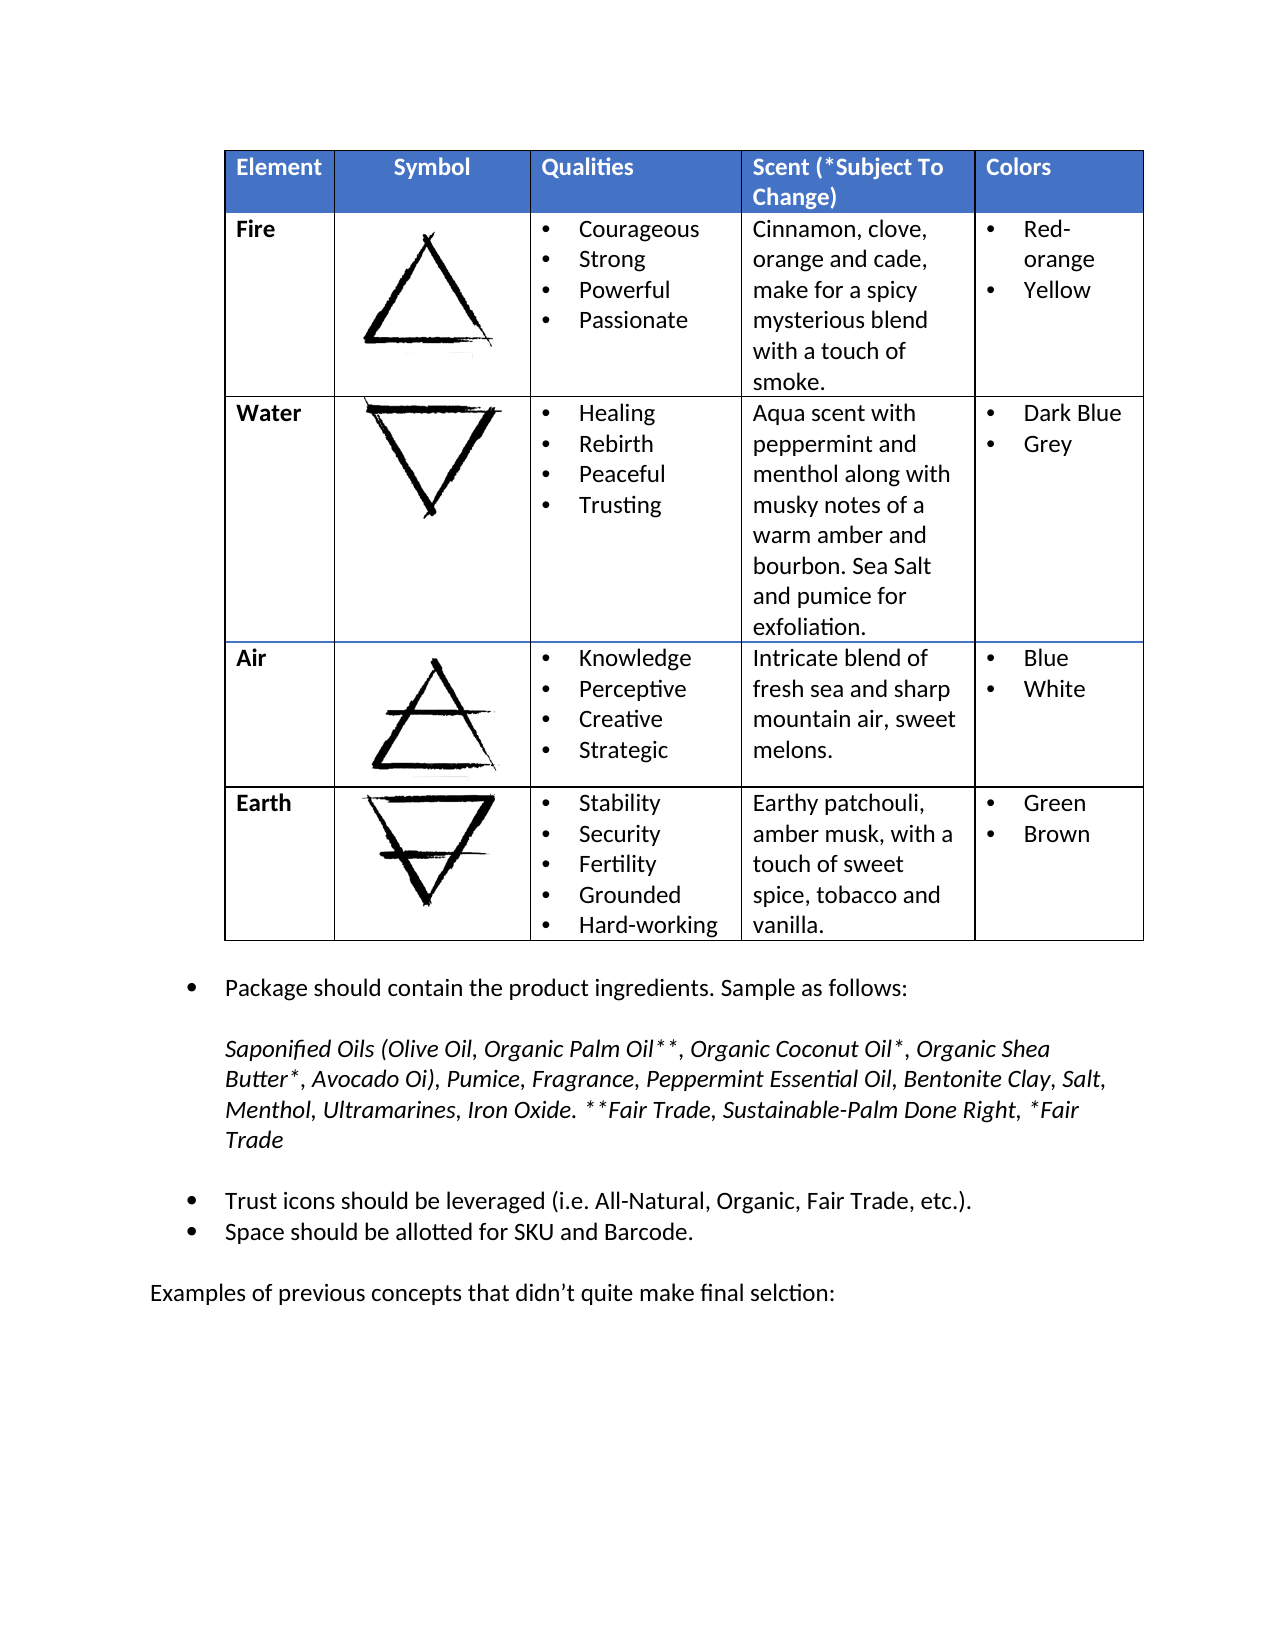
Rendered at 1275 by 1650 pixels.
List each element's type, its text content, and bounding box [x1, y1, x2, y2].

table_cell Air [226, 643, 334, 786]
table_cell Cinnamon, clove, orange and cade, make for a spicy mysterious blend with a touch of smoke. [742, 213, 974, 396]
table_cell [335, 788, 530, 940]
table_header Symbol [335, 151, 530, 212]
table_header Scent (*Subject To Change) [742, 151, 974, 212]
table_cell Aqua scent with peppermint and menthol along with musky notes of a warm amber and bourbon. Sea Salt and pumice for exfoliation. [742, 397, 974, 641]
table_cell Water [226, 397, 334, 641]
table_cell Earth [226, 788, 334, 940]
table_cell Dark Blue Grey [976, 397, 1143, 641]
table_cell Earthy patchouli, amber musk, with a touch of sweet spice, tobacco and vanilla. [742, 788, 974, 940]
table_header Colors [976, 151, 1143, 212]
list Package should contain the product ingredients. Sample as follows: [187, 972, 1125, 1002]
table_cell Fire [226, 213, 334, 396]
picture [356, 397, 502, 525]
table_cell Red-orange Yellow [976, 213, 1143, 396]
table_cell [502, 643, 530, 786]
table_header Element [226, 151, 334, 212]
table_cell [335, 397, 530, 641]
table_cell Stability Security Fertility Grounded Hard-working [531, 788, 741, 940]
picture [357, 642, 504, 916]
text Examples of previous concepts that didn’t quite make final selction: [150, 1277, 1125, 1307]
table_cell Intricate blend of fresh sea and sharp mountain air, sweet melons. [742, 643, 974, 786]
text Saponified Oils (Olive Oil, Organic Palm Oil**, Organic Coconut Oil*, Organic Shea Butter*, Avocado Oi), Pumice, Fragrance, Peppermint Essential Oil, Bentonite Clay, Salt, Menthol, Ultramarines, Iron Oxide. **Fair Trade, Sustainable-Palm Done Right, *Fair Trade [225, 1033, 1125, 1155]
table_cell [335, 213, 530, 396]
table_cell Courageous Strong Powerful Passionate [531, 213, 741, 396]
list Trust icons should be leveraged (i.e. All-Natural, Organic, Fair Trade, etc.). [187, 1185, 1125, 1216]
table_cell Knowledge Perceptive Creative Strategic [531, 643, 741, 786]
table_cell Blue White [976, 643, 1143, 786]
picture [363, 213, 514, 358]
table_cell Healing Rebirth Peaceful Trusting [531, 397, 741, 641]
list Space should be allotted for SKU and Barcode. [187, 1216, 1125, 1246]
table_cell Green Brown [976, 788, 1143, 940]
table_header Qualities [531, 151, 741, 212]
table_cell [335, 643, 357, 786]
